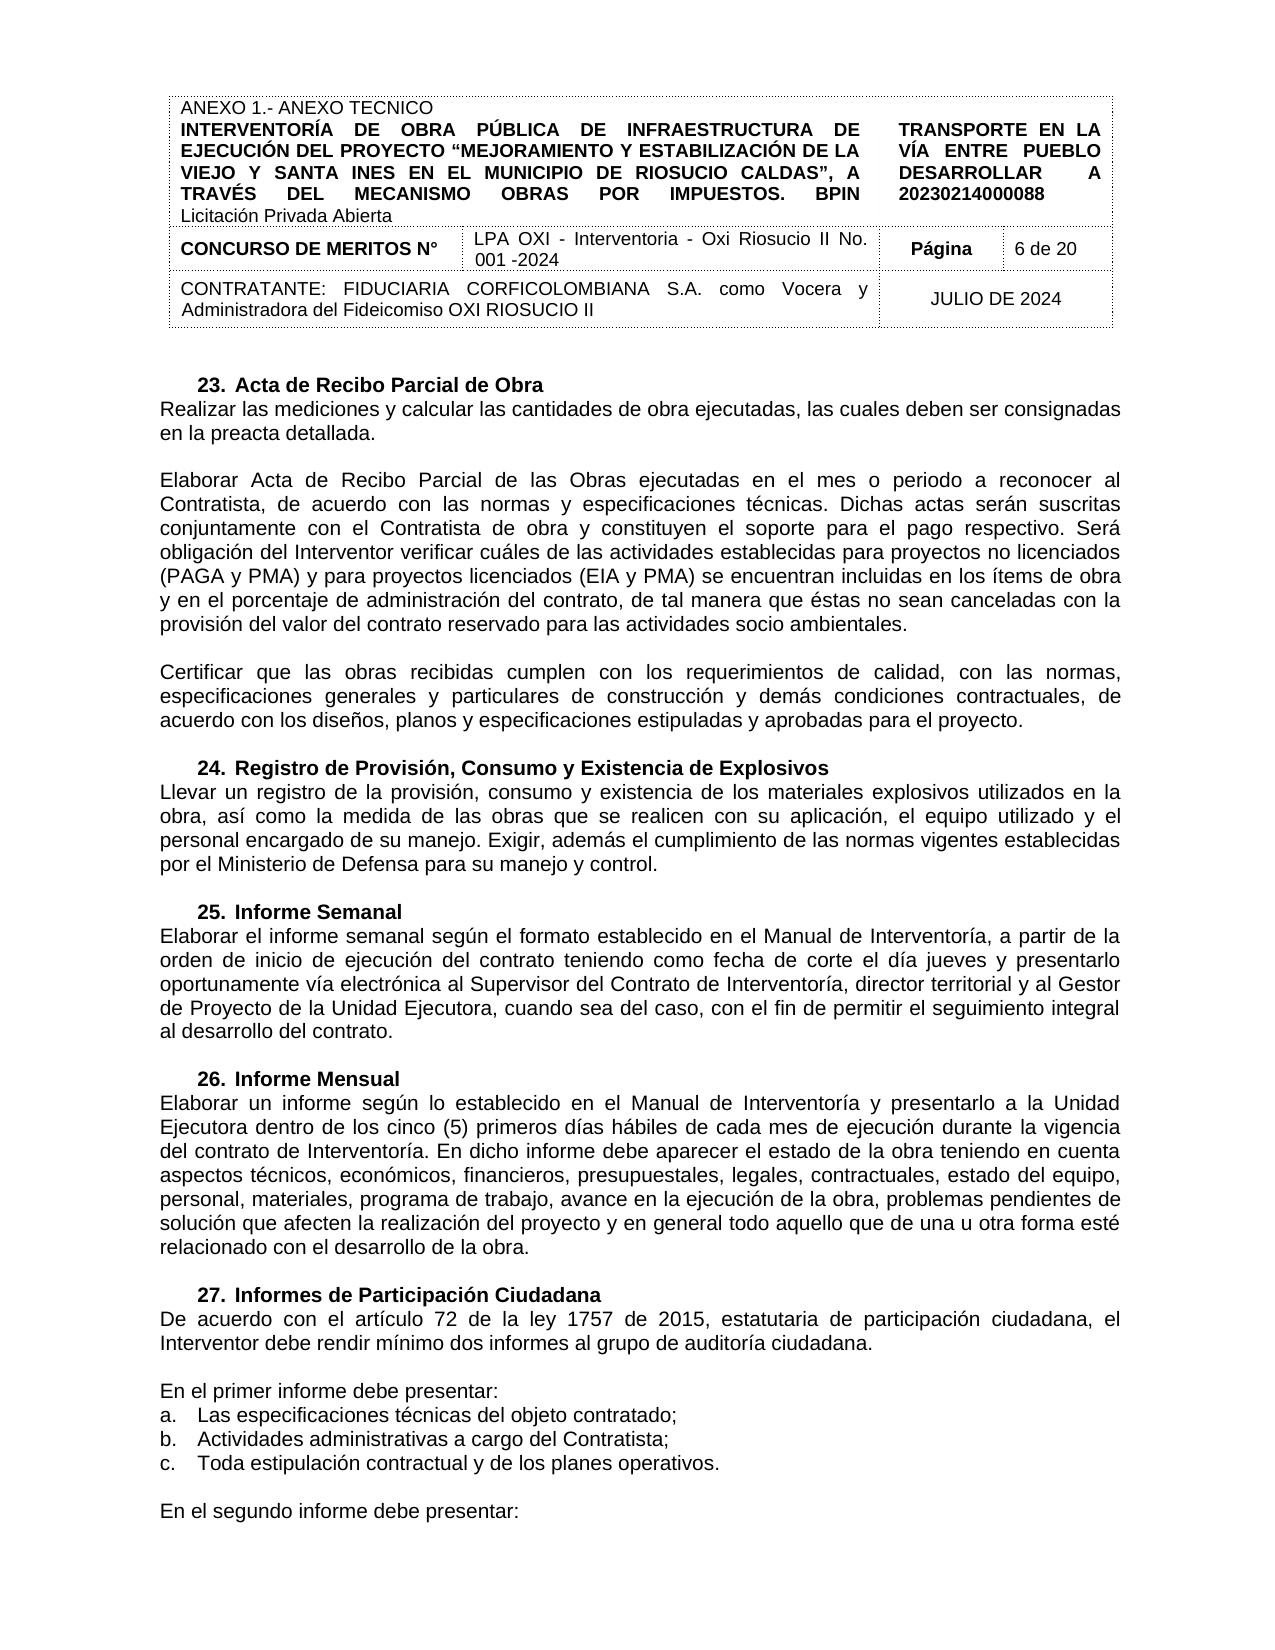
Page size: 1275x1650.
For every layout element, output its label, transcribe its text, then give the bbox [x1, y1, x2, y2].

text Elaborar Acta de Recibo Parcial de las Obras ejecutadas en el mes o periodo a reconocer al Contratista, de acuerdo con las normas y especificaciones técnicas. Dichas actas serán suscritas conjuntamente con el Contratista de obra y constituyen el soporte para el pago respectivo. Será obligación del Interventor verificar cuáles de las actividades establecidas para proyectos no licenciados (PAGA y PMA) y para proyectos licenciados (EIA y PMA) se encuentran incluidas en los ítems de obra y en el porcentaje de administración del contrato, de tal manera que éstas no sean canceladas con la provisión del valor del contrato reservado para las actividades socio ambientales. [159, 468, 1122, 636]
list Informe Semanal [197, 899, 1122, 923]
list Las especificaciones técnicas del objeto contratado; [159, 1403, 1122, 1427]
text Elaborar un informe según lo establecido en el Manual de Interventoría y presentarlo a la Unidad Ejecutora dentro de los cinco (5) primeros días hábiles de cada mes de ejecución durante la vigencia del contrato de Interventoría. En dicho informe debe aparecer el estado de la obra teniendo en cuenta aspectos técnicos, económicos, financieros, presupuestales, legales, contractuales, estado del equipo, personal, materiales, programa de trabajo, avance en la ejecución de la obra, problemas pendientes de solución que afecten la realización del proyecto y en general todo aquello que de una u otra forma esté relacionado con el desarrollo de la obra. [159, 1091, 1122, 1259]
list Actividades administrativas a cargo del Contratista; [159, 1427, 1122, 1451]
text En el primer informe debe presentar: [159, 1379, 1122, 1403]
text Certificar que las obras recibidas cumplen con los requerimientos de calidad, con las normas, especificaciones generales y particulares de construcción y demás condiciones contractuales, de acuerdo con los diseños, planos y especificaciones estipuladas y aprobadas para el proyecto. [159, 660, 1122, 732]
text De acuerdo con el artículo 72 de la ley 1757 de 2015, estatutaria de participación ciudadana, el Interventor debe rendir mínimo dos informes al grupo de auditoría ciudadana. [159, 1307, 1122, 1355]
list Toda estipulación contractual y de los planes operativos. [159, 1451, 1122, 1474]
text Realizar las mediciones y calcular las cantidades de obra ejecutadas, las cuales deben ser consignadas en la preacta detallada. [159, 396, 1122, 444]
text Elaborar el informe semanal según el formato establecido en el Manual de Interventoría, a partir de la orden de inicio de ejecución del contrato teniendo como fecha de corte el día jueves y presentarlo oportunamente vía electrónica al Supervisor del Contrato de Interventoría, director territorial y al Gestor de Proyecto de la Unidad Ejecutora, cuando sea del caso, con el fin de permitir el seguimiento integral al desarrollo del contrato. [159, 923, 1122, 1043]
text En el segundo informe debe presentar: [159, 1498, 1122, 1522]
list Acta de Recibo Parcial de Obra [197, 372, 1122, 396]
list Registro de Provisión, Consumo y Existencia de Explosivos [197, 756, 1122, 780]
list Informes de Participación Ciudadana [197, 1283, 1122, 1307]
list Informe Mensual [197, 1067, 1122, 1091]
text Llevar un registro de la provisión, consumo y existencia de los materiales explosivos utilizados en la obra, así como la medida de las obras que se realicen con su aplicación, el equipo utilizado y el personal encargado de su manejo. Exigir, además el cumplimiento de las normas vigentes establecidas por el Ministerio de Defensa para su manejo y control. [159, 780, 1122, 876]
